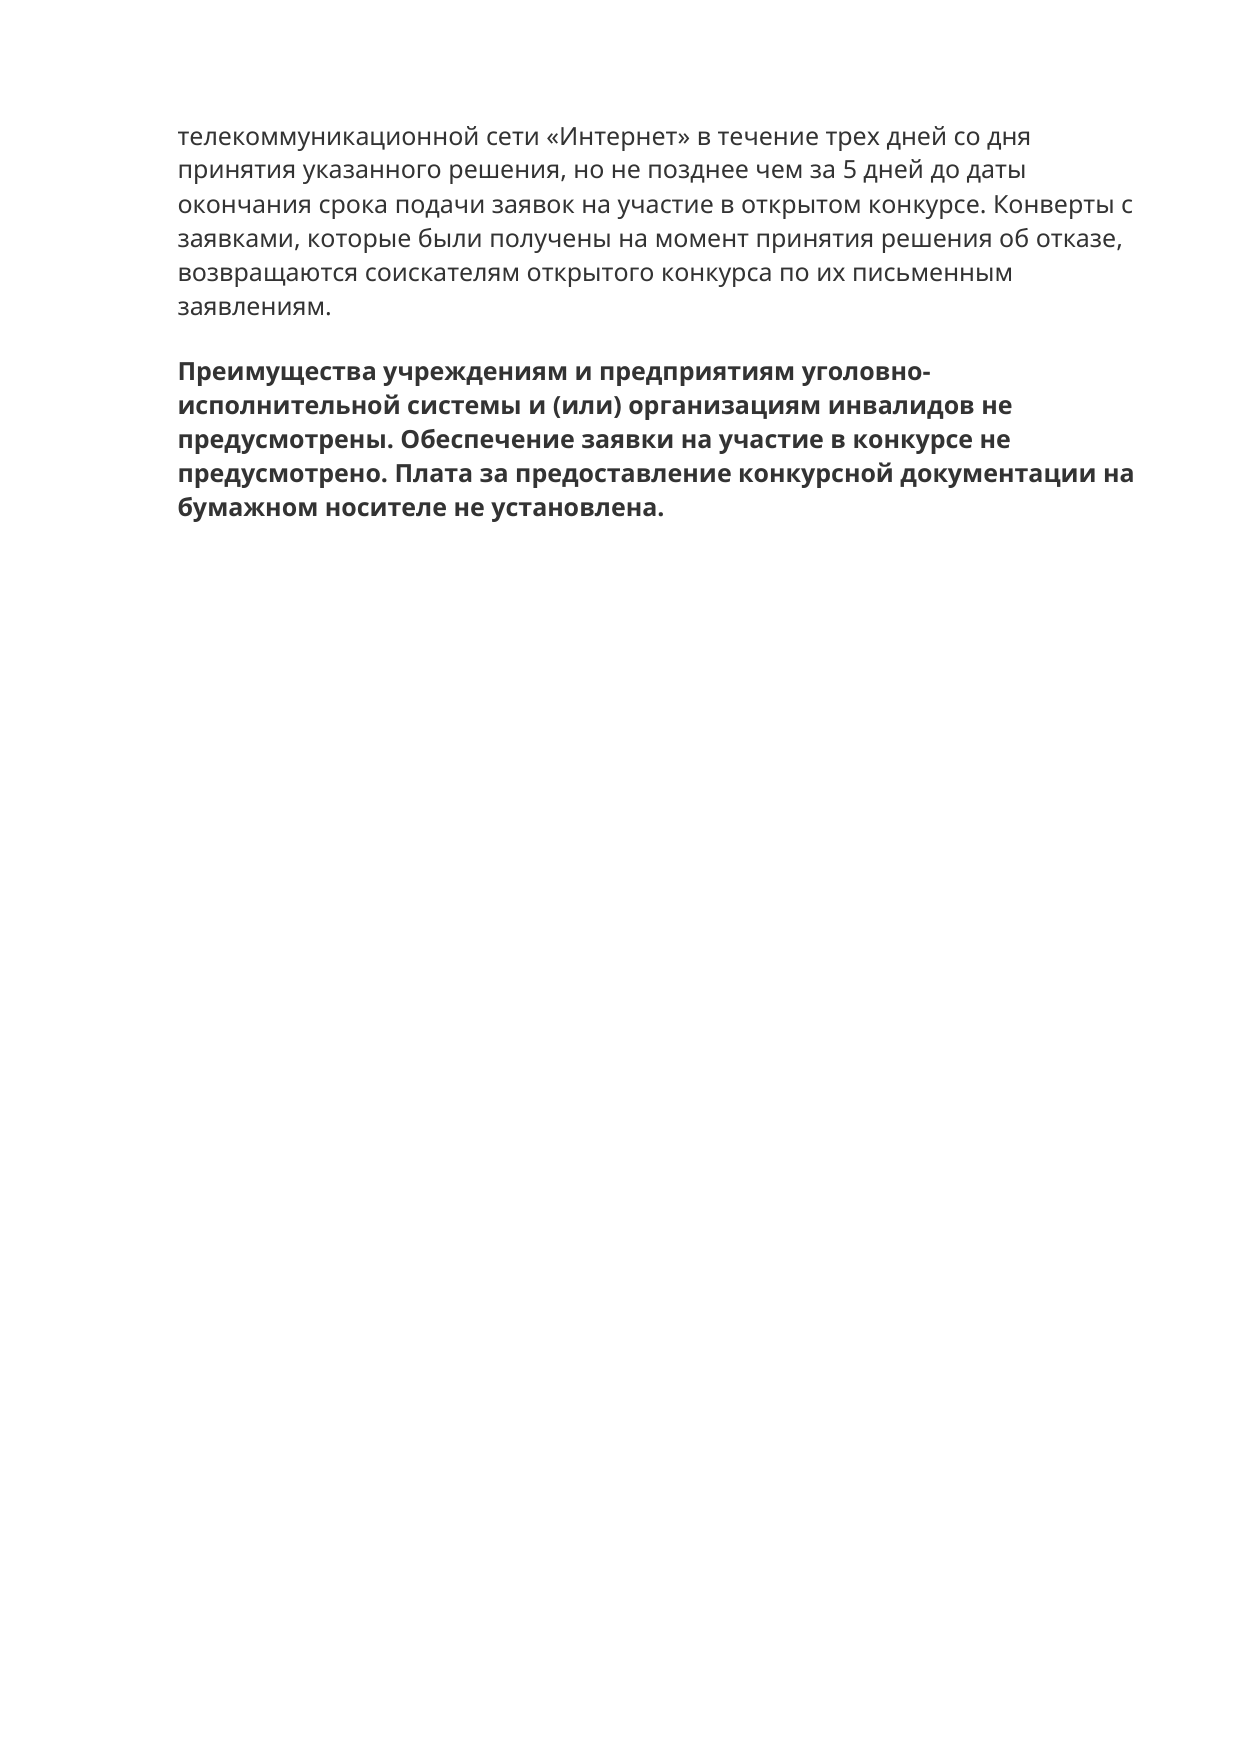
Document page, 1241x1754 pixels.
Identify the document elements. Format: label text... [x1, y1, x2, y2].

text Преимущества учреждениям и предприятиям уголовно-исполнительной системы и (или) организациям инвалидов не предусмотрены. Обеспечение заявки на участие в конкурсе не предусмотрено. Плата за предоставление конкурсной документации на бумажном носителе не установлена. [177, 354, 1152, 524]
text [177, 118, 1152, 322]
